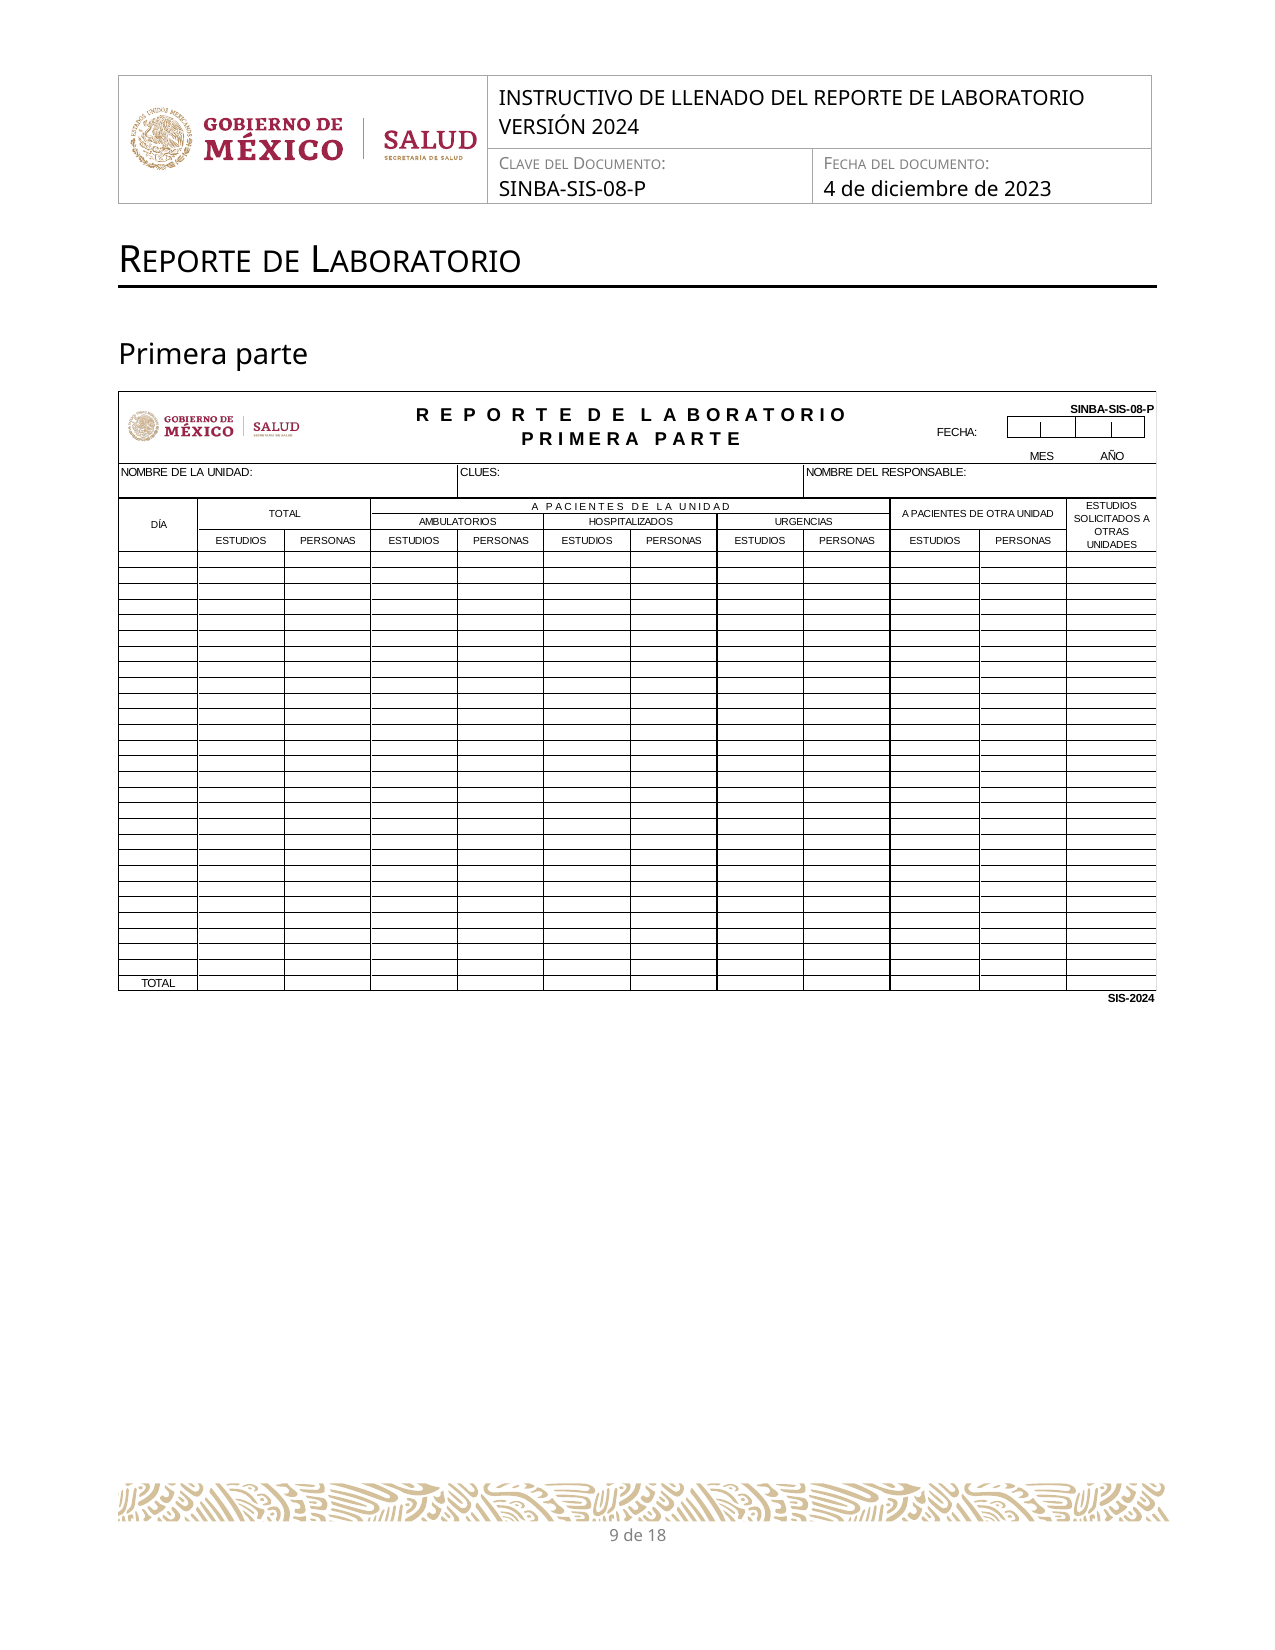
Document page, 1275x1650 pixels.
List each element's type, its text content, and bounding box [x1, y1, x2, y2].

subtitle Reporte de Laboratorio [118, 232, 1157, 285]
subtitle Primera parte [118, 333, 1157, 373]
